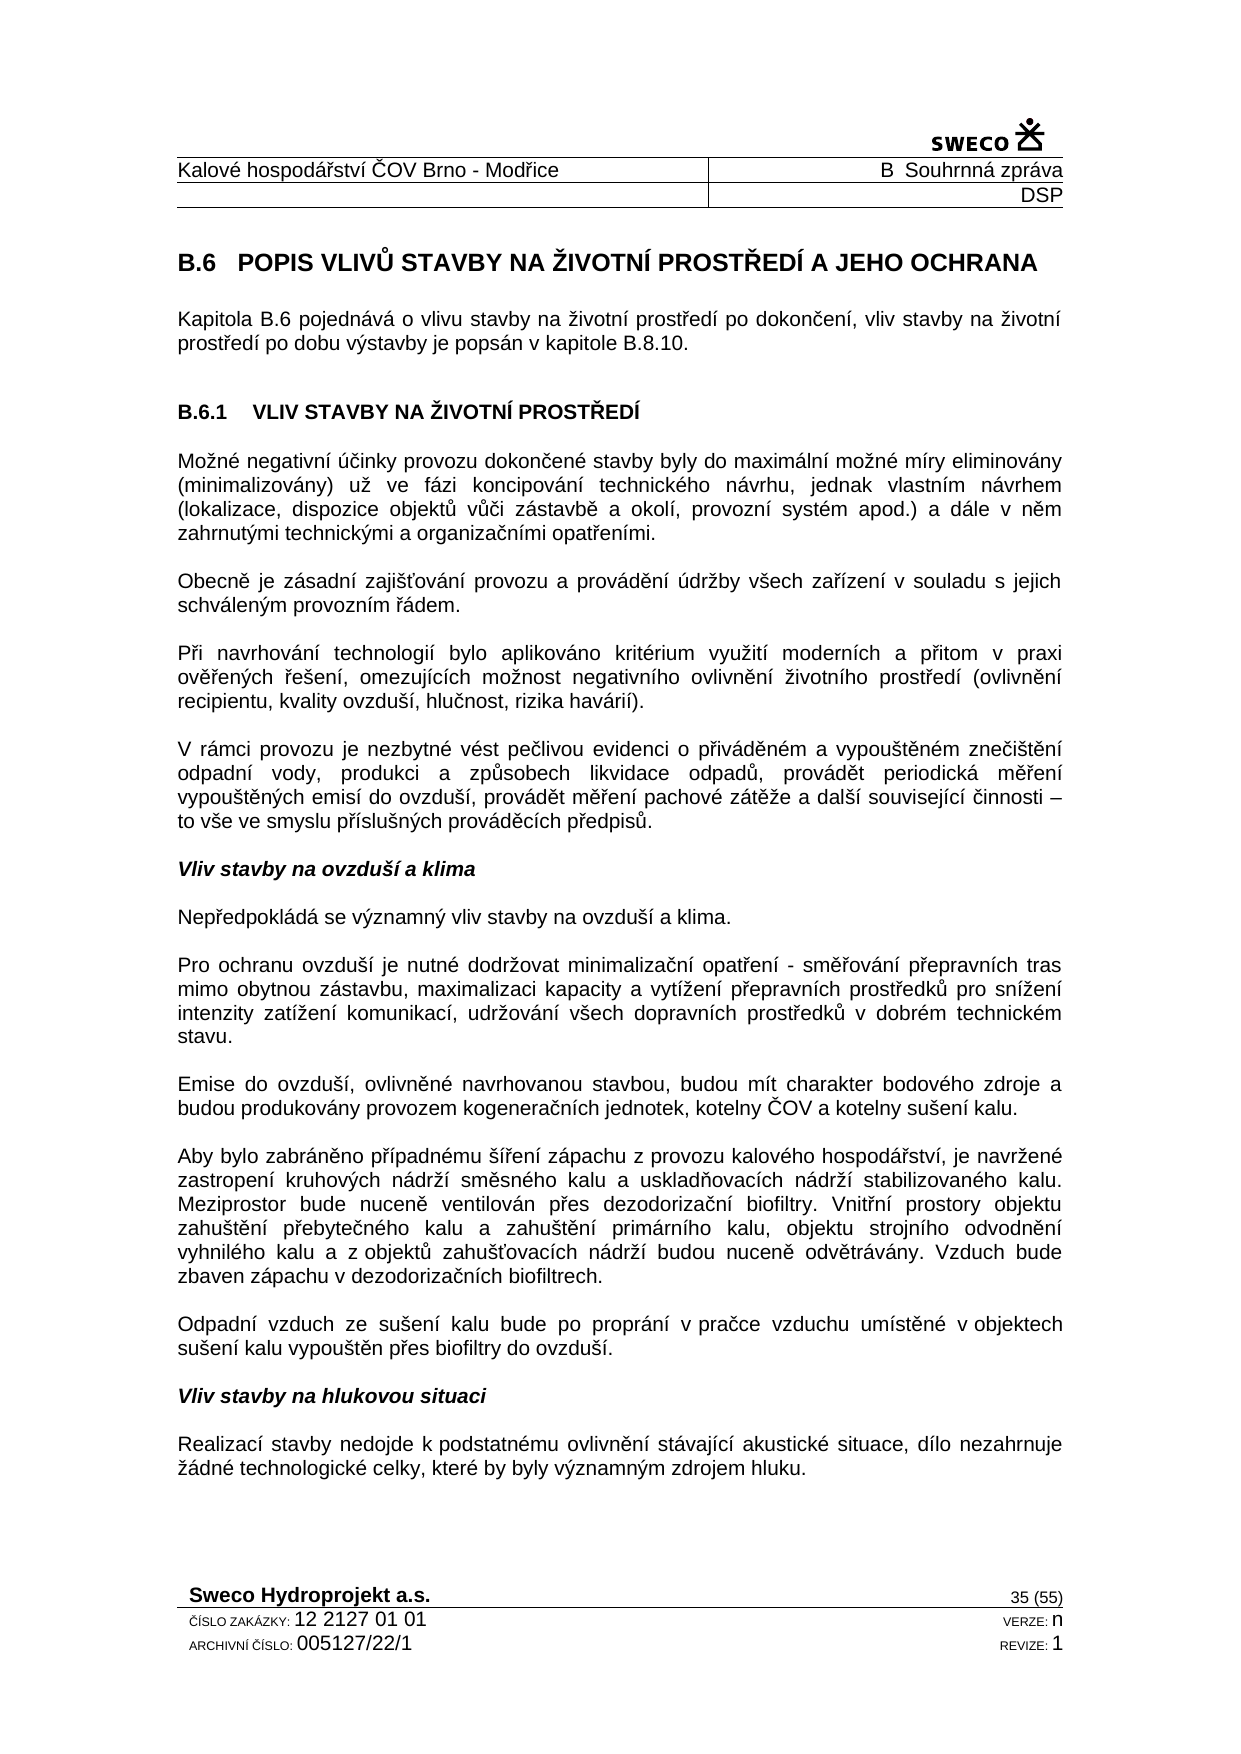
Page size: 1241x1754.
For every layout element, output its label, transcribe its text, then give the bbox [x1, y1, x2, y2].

text V rámci provozu je nezbytné vést pečlivou evidenci o přiváděném a vypouštěném znečištění odpadní vody, produkci a způsobech likvidace odpadů, provádět periodická měření vypouštěných emisí do ovzduší, provádět měření pachové zátěže a další související činnosti – to vše ve smyslu příslušných prováděcích předpisů. [177, 737, 1063, 833]
text Odpadní vzduch ze sušení kalu bude po proprání v pračce vzduchu umístěné v objektech sušení kalu vypouštěn přes biofiltry do ovzduší. [177, 1312, 1063, 1360]
text Aby bylo zabráněno případnému šíření zápachu z provozu kalového hospodářství, je navržené zastropení kruhových nádrží směsného kalu a uskladňovacích nádrží stabilizovaného kalu. Meziprostor bude nuceně ventilován přes dezodorizační biofiltry. Vnitřní prostory objektu zahuštění přebytečného kalu a zahuštění primárního kalu, objektu strojního odvodnění vyhnilého kalu a z objektů zahušťovacích nádrží budou nuceně odvětrávány. Vzduch bude zbaven zápachu v dezodorizačních biofiltrech. [177, 1144, 1063, 1288]
text Emise do ovzduší, ovlivněné navrhovanou stavbou, budou mít charakter bodového zdroje a budou produkovány provozem kogeneračních jednotek, kotelny ČOV a kotelny sušení kalu. [177, 1072, 1063, 1120]
text Kapitola B.6 pojednává o vlivu stavby na životní prostředí po dokončení, vliv stavby na životní prostředí po dobu výstavby je popsán v kapitole B.8.10. [177, 307, 1063, 355]
text Vliv stavby na hlukovou situaci [177, 1384, 1063, 1408]
subtitle Vliv stavby na životní prostředí [177, 400, 1063, 424]
text Nepředpokládá se významný vliv stavby na ovzduší a klima. [177, 904, 1063, 928]
text Vliv stavby na ovzduší a klima [177, 857, 1063, 881]
subtitle Popis vlivů stavby na životní prostředí a jeho ochrana [177, 248, 1063, 276]
text Možné negativní účinky provozu dokončené stavby byly do maximální možné míry eliminovány (minimalizovány) už ve fázi koncipování technického návrhu, jednak vlastním návrhem (lokalizace, dispozice objektů vůči zástavbě a okolí, provozní systém apod.) a dále v něm zahrnutými technickými a organizačními opatřeními. [177, 449, 1063, 545]
text Realizací stavby nedojde k podstatnému ovlivnění stávající akustické situace, dílo nezahrnuje žádné technologické celky, které by byly významným zdrojem hluku. [177, 1432, 1063, 1479]
text Obecně je zásadní zajišťování provozu a provádění údržby všech zařízení v souladu s jejich schváleným provozním řádem. [177, 569, 1063, 617]
text Pro ochranu ovzduší je nutné dodržovat minimalizační opatření - směřování přepravních tras mimo obytnou zástavbu, maximalizaci kapacity a vytížení přepravních prostředků pro snížení intenzity zatížení komunikací, udržování všech dopravních prostředků v dobrém technickém stavu. [177, 952, 1063, 1048]
text Při navrhování technologií bylo aplikováno kritérium využití moderních a přitom v praxi ověřených řešení, omezujících možnost negativního ovlivnění životního prostředí (ovlivnění recipientu, kvality ovzduší, hlučnost, rizika havárií). [177, 641, 1063, 713]
